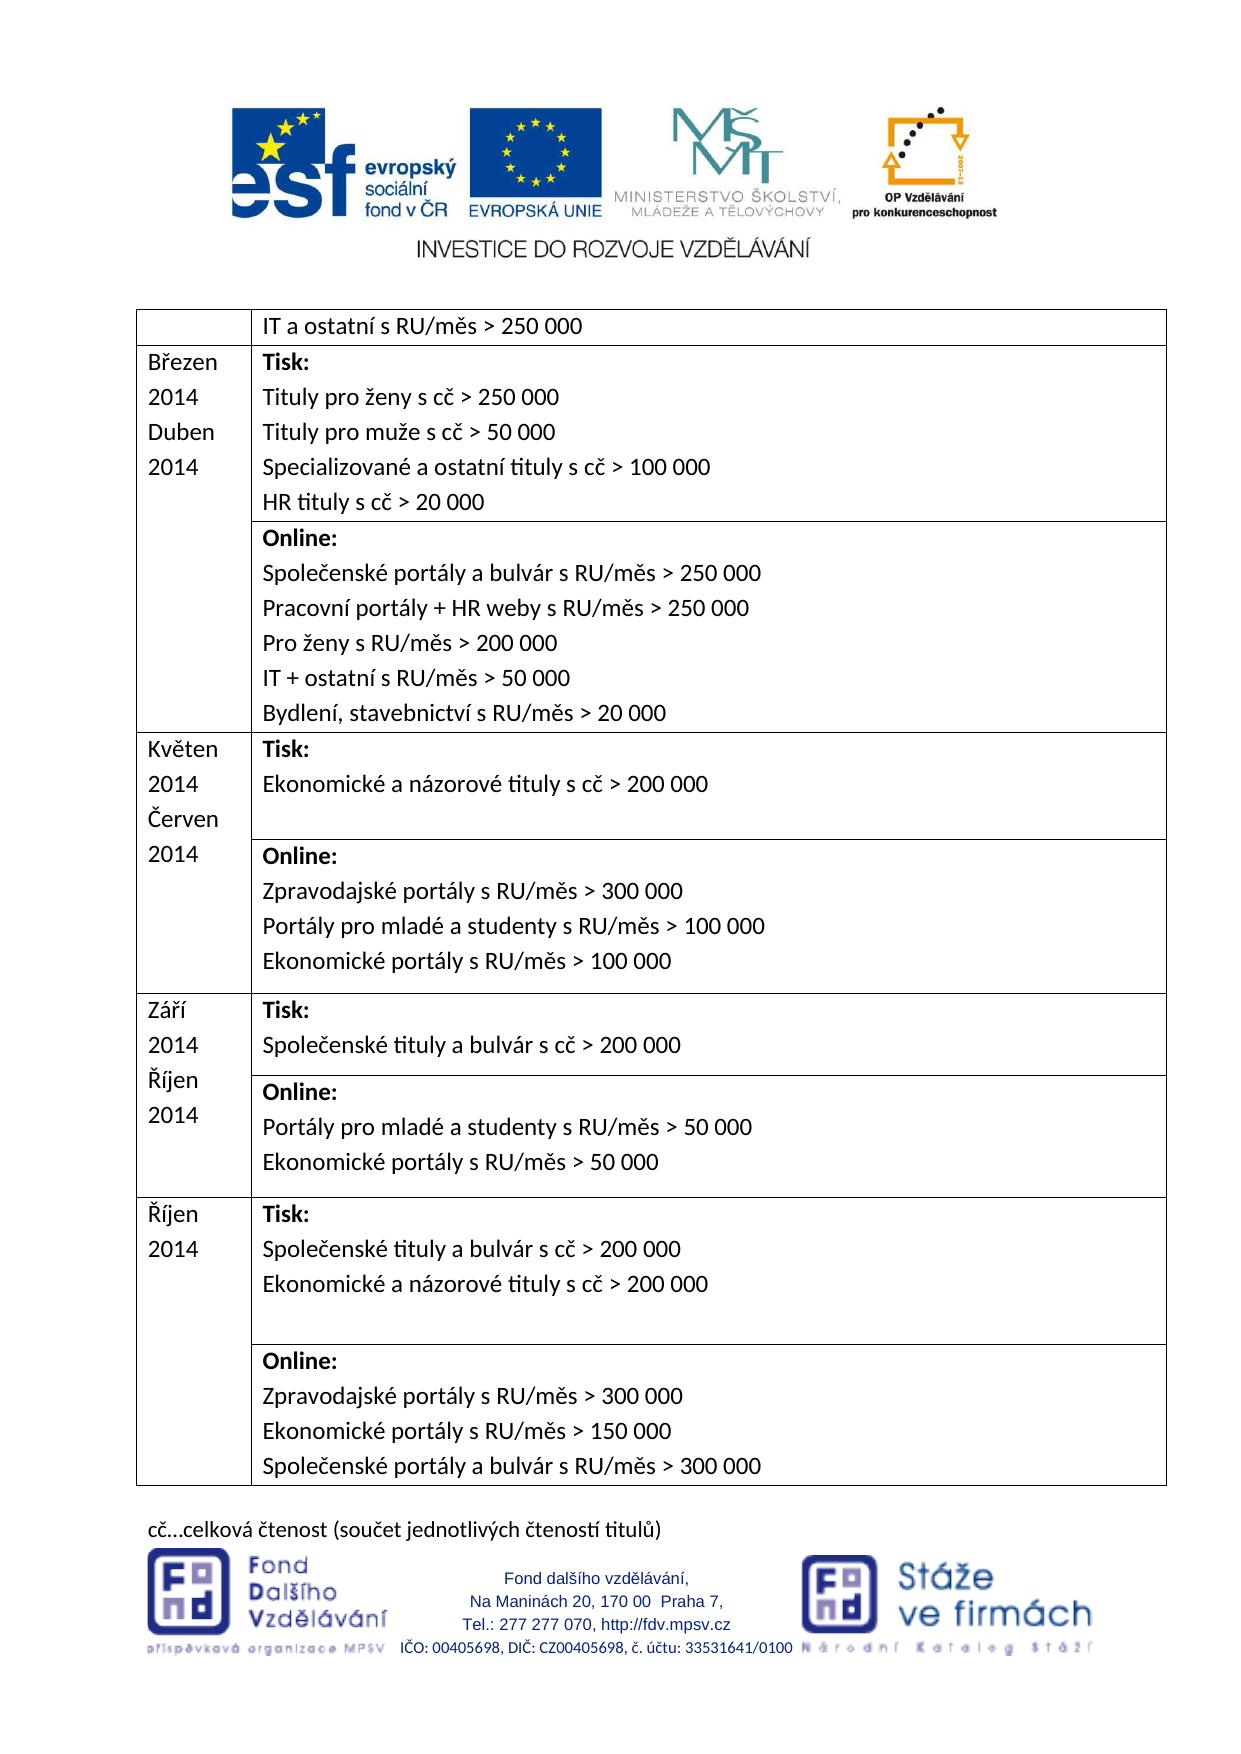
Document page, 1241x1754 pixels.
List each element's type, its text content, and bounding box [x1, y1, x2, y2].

picture [801, 1555, 1093, 1656]
table_cell Květen 2014 Červen 2014 [137, 733, 251, 993]
table_cell Online: Zpravodajské portály s RU/měs > 300 000 Ekonomické portály s RU/měs > 150 000 Společenské portály a bulvár s RU/měs > 300 000 [252, 1345, 1166, 1485]
table_cell Online: Portály pro mladé a studenty s RU/měs > 50 000 Ekonomické portály s RU/měs > 50 000 [252, 1076, 1166, 1197]
table_cell Online: Společenské portály a bulvár s RU/měs > 250 000 Pracovní portály + HR weby s RU/měs > 250 000 Pro ženy s RU/měs > 200 000 IT + ostatní s RU/měs > 50 000 Bydlení, stavebnictví s RU/měs > 20 000 [252, 522, 1166, 732]
table_cell Říjen 2014 [137, 1198, 251, 1485]
table_cell Březen 2014 Duben 2014 [137, 346, 251, 732]
table_cell Tisk: Tituly pro ženy s cč > 250 000 Tituly pro muže s cč > 50 000 Specializované a ostatní tituly s cč > 100 000 HR tituly s cč > 20 000 [252, 346, 1166, 521]
table_cell Září 2014 Říjen 2014 [137, 994, 251, 1197]
text cč…celková čtenost (součet jednotlivých čteností titulů) [148, 1515, 1093, 1543]
table_cell Tisk: Společenské tituly a bulvár s cč > 200 000 Ekonomické a názorové tituly s cč > 200 000 [252, 1198, 1166, 1344]
table_cell Tisk: Společenské tituly a bulvár s cč > 200 000 [252, 994, 1166, 1075]
table_cell Online: Zpravodajské portály s RU/měs > 300 000 Portály pro mladé a studenty s RU/měs > 100 000 Ekonomické portály s RU/měs > 100 000 [252, 840, 1166, 993]
picture [147, 1548, 388, 1656]
table_cell Tisk: Ekonomické a názorové tituly s cč > 200 000 [252, 733, 1166, 839]
